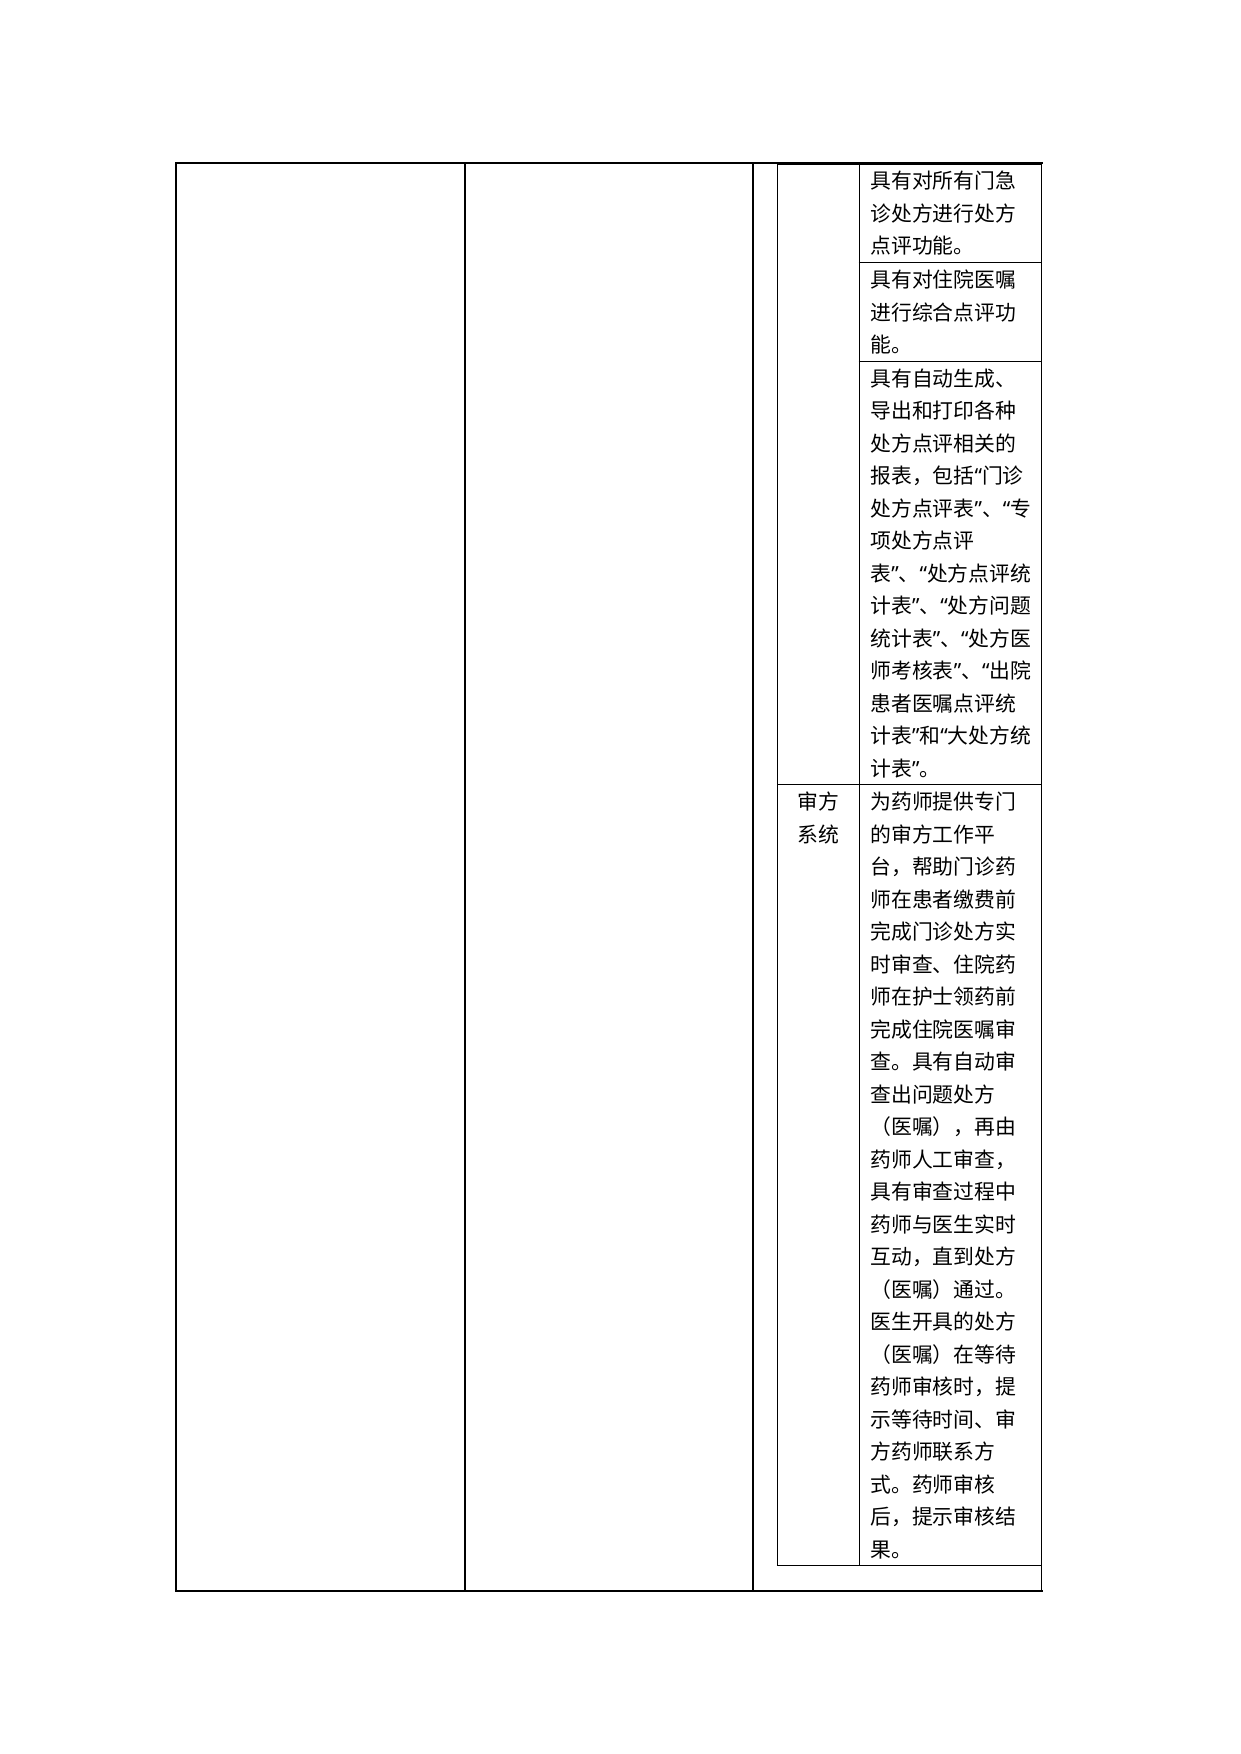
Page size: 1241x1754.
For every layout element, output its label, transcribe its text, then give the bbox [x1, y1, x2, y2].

table_cell 1 [466, 164, 752, 1590]
table_cell [177, 164, 464, 1590]
